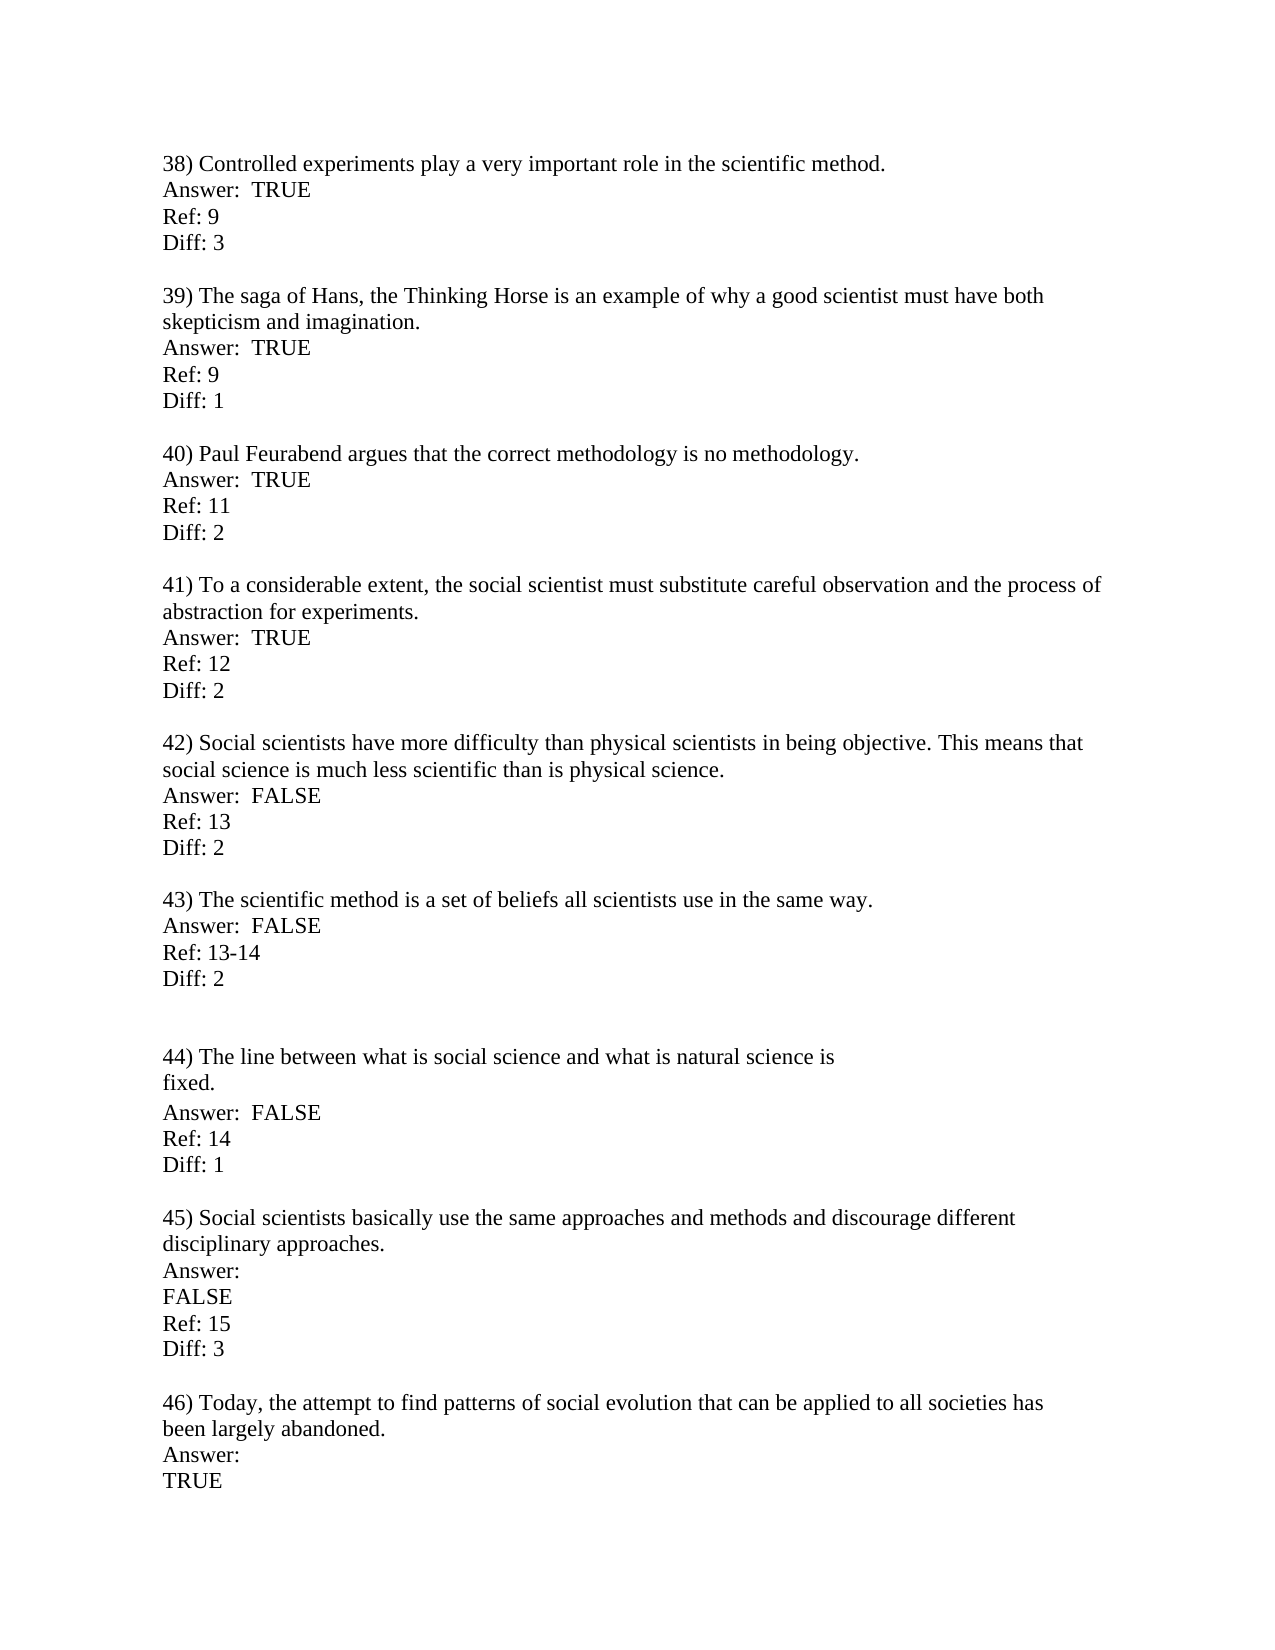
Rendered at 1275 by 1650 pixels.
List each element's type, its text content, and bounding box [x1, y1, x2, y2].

text Ref: 12 [162, 650, 330, 677]
text 46) Today, the attempt to find patterns of social evolution that can be applied to all societies has been largely abandoned. [162, 1388, 1073, 1441]
text 38) Controlled experiments play a very important role in the scientific method. [162, 150, 904, 176]
text Answer: TRUE [162, 334, 330, 361]
text Diff: 1 [162, 387, 1127, 413]
text 43) The scientific method is a set of beliefs all scientists use in the same way. [162, 886, 891, 912]
text Ref: 9 [162, 203, 1127, 229]
text 42) Social scientists have more difficulty than physical scientists in being objective. This means that social science is much less scientific than is physical science. [162, 729, 1101, 782]
text Answer: FALSE [162, 1099, 873, 1125]
text Ref: 13-14 [162, 939, 1127, 965]
text Answer: TRUE [162, 466, 878, 492]
text 40) Paul Feurabend argues that the correct methodology is no methodology. [162, 440, 878, 466]
text 44) The line between what is social science and what is natural science is fixed. [162, 1043, 873, 1096]
text Ref: 11 [162, 492, 1127, 519]
text Ref: 9 [162, 361, 330, 387]
text Answer: TRUE [162, 176, 904, 203]
text 45) Social scientists basically use the same approaches and methods and discourage different disciplinary approaches. [162, 1204, 1110, 1257]
text Answer: FALSE [162, 782, 340, 808]
text 39) The saga of Hans, the Thinking Horse is an example of why a good scientist must have both skepticism and imagination. [162, 282, 1062, 334]
text Diff: 2 [162, 677, 1127, 703]
text Answer: TRUE [162, 1442, 292, 1494]
text Diff: 2 [162, 835, 1127, 861]
text Answer: TRUE [162, 624, 330, 650]
text Ref: 13 [162, 808, 340, 835]
text Diff: 2 [162, 519, 1127, 545]
text Answer: FALSE [162, 912, 891, 939]
text Diff: 2 [162, 965, 1127, 991]
text Ref: 15 [162, 1309, 303, 1336]
text 41) To a considerable extent, the social scientist must substitute careful observation and the process of abstraction for experiments. [162, 571, 1119, 624]
text Ref: 14 [162, 1125, 1127, 1152]
text Answer: FALSE [162, 1257, 303, 1309]
text Diff: 3 [162, 1336, 1127, 1362]
text Diff: 1 [162, 1152, 1127, 1178]
text Diff: 3 [162, 229, 1127, 255]
